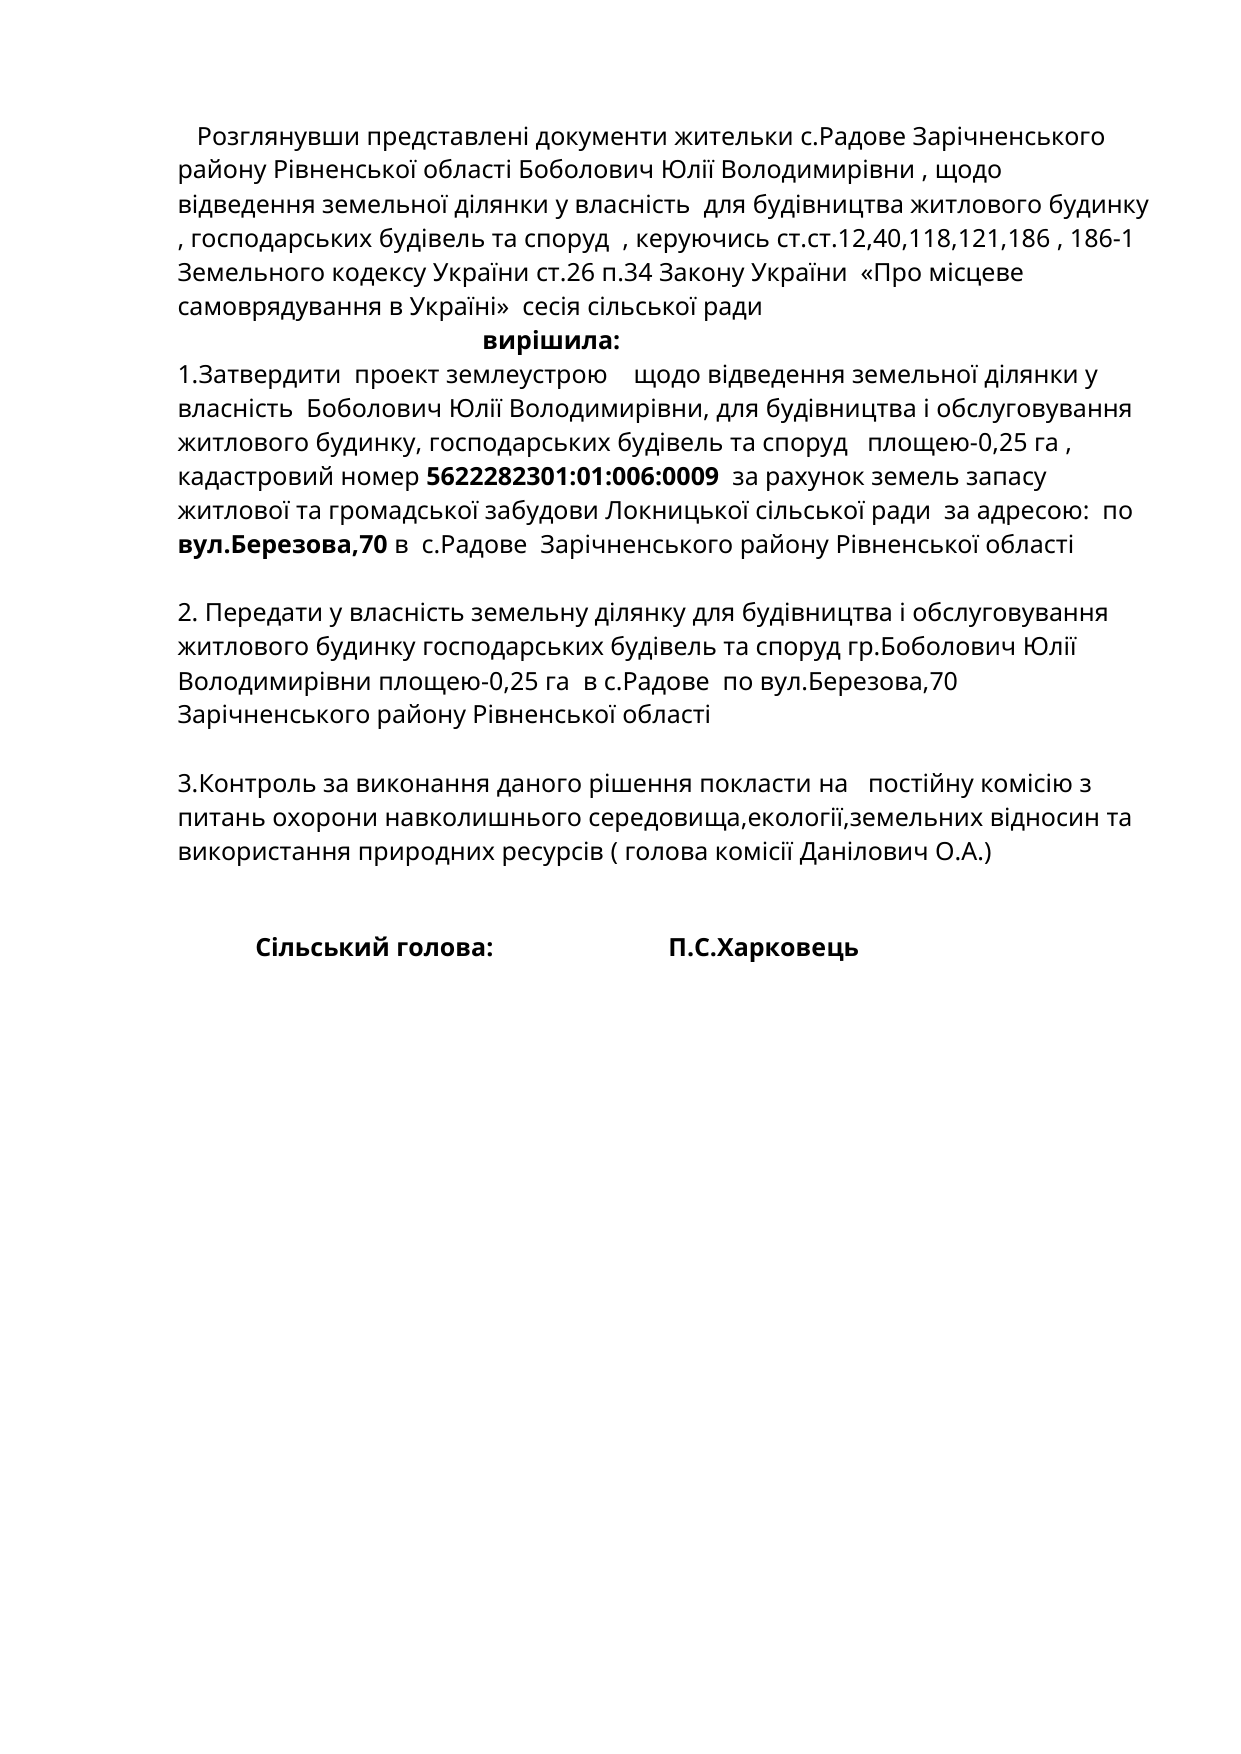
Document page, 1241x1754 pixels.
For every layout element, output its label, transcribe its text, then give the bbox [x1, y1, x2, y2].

text 1.Затвердити проект землеустрою щодо відведення земельної ділянки у власність Боболович Юлії Володимирівни, для будівництва і обслуговування житлового будинку, господарських будівель та споруд площею-0,25 га , кадастровий номер 5622282301:01:006:0009 за рахунок земель запасу житлової та громадської забудови Локницької сільської ради за адресою: по вул.Березова,70 в с.Радове Зарічненського району Рівненської області [177, 357, 1152, 561]
text Сільський голова: П.С.Харковець [177, 929, 1152, 964]
text 3.Контроль за виконання даного рішення покласти на постійну комісію з питань охорони навколишнього середовища,екології,земельних відносин та використання природних ресурсів ( голова комісії Данілович О.А.) [177, 765, 1152, 867]
text вирішила: [177, 322, 1152, 357]
text Розглянувши представлені документи жительки с.Радове Зарічненського району Рівненської області Боболович Юлії Володимирівни , щодо відведення земельної ділянки у власність для будівництва житлового будинку , господарських будівель та споруд , керуючись ст.ст.12,40,118,121,186 , 186-1 Земельного кодексу України ст.26 п.34 Закону України «Про місцеве самоврядування в Україні» сесія сільської ради [177, 118, 1152, 322]
text 2. Передати у власність земельну ділянку для будівництва і обслуговування житлового будинку господарських будівель та споруд гр.Боболович Юлії Володимирівни площею-0,25 га в с.Радове по вул.Березова,70 Зарічненського району Рівненської області [177, 595, 1152, 731]
